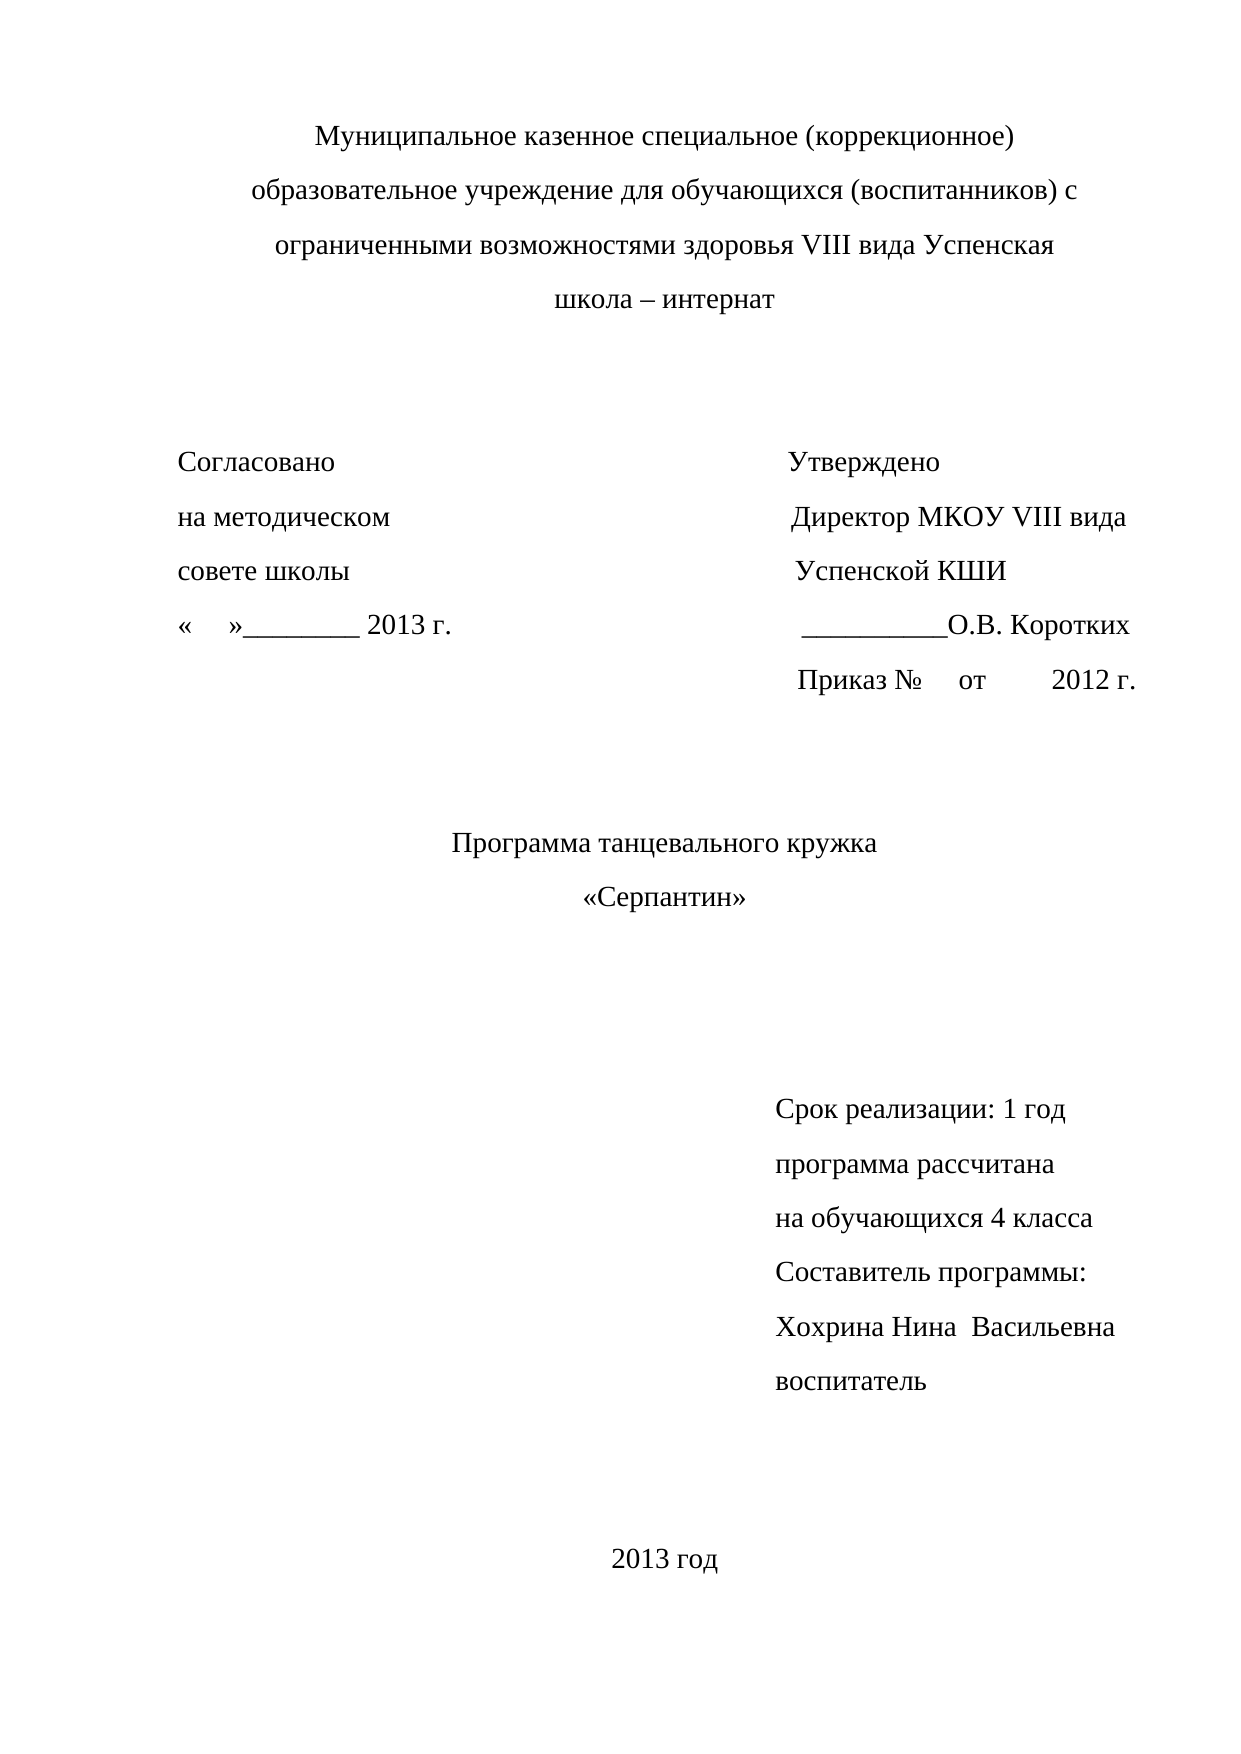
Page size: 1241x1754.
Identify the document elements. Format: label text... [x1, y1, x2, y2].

text Программа танцевального кружка [177, 825, 1152, 858]
text ограниченными возможностями здоровья VIII вида Успенская [177, 227, 1152, 260]
text на методическом Директор МКОУ VIII вида [177, 499, 1152, 532]
text воспитатель [177, 1363, 1152, 1397]
text программа рассчитана [177, 1146, 1152, 1179]
text Муниципальное казенное специальное (коррекционное) [177, 118, 1152, 152]
text Согласовано Утверждено [177, 444, 1152, 478]
text на обучающихся 4 класса [177, 1200, 1152, 1234]
text школа – интернат [177, 281, 1152, 315]
text « »________ 2013 г. __________О.В. Коротких [177, 607, 1152, 641]
text образовательное учреждение для обучающихся (воспитанников) с [177, 172, 1152, 206]
text Хохрина Нина Васильевна [177, 1309, 1152, 1342]
text «Серпантин» [177, 879, 1152, 913]
text Составитель программы: [177, 1254, 1152, 1288]
text Приказ № от 2012 г. [177, 662, 1152, 695]
text совете школы Успенской КШИ [177, 553, 1152, 587]
text Срок реализации: 1 год [177, 1091, 1152, 1125]
text 2013 год [177, 1541, 1152, 1574]
